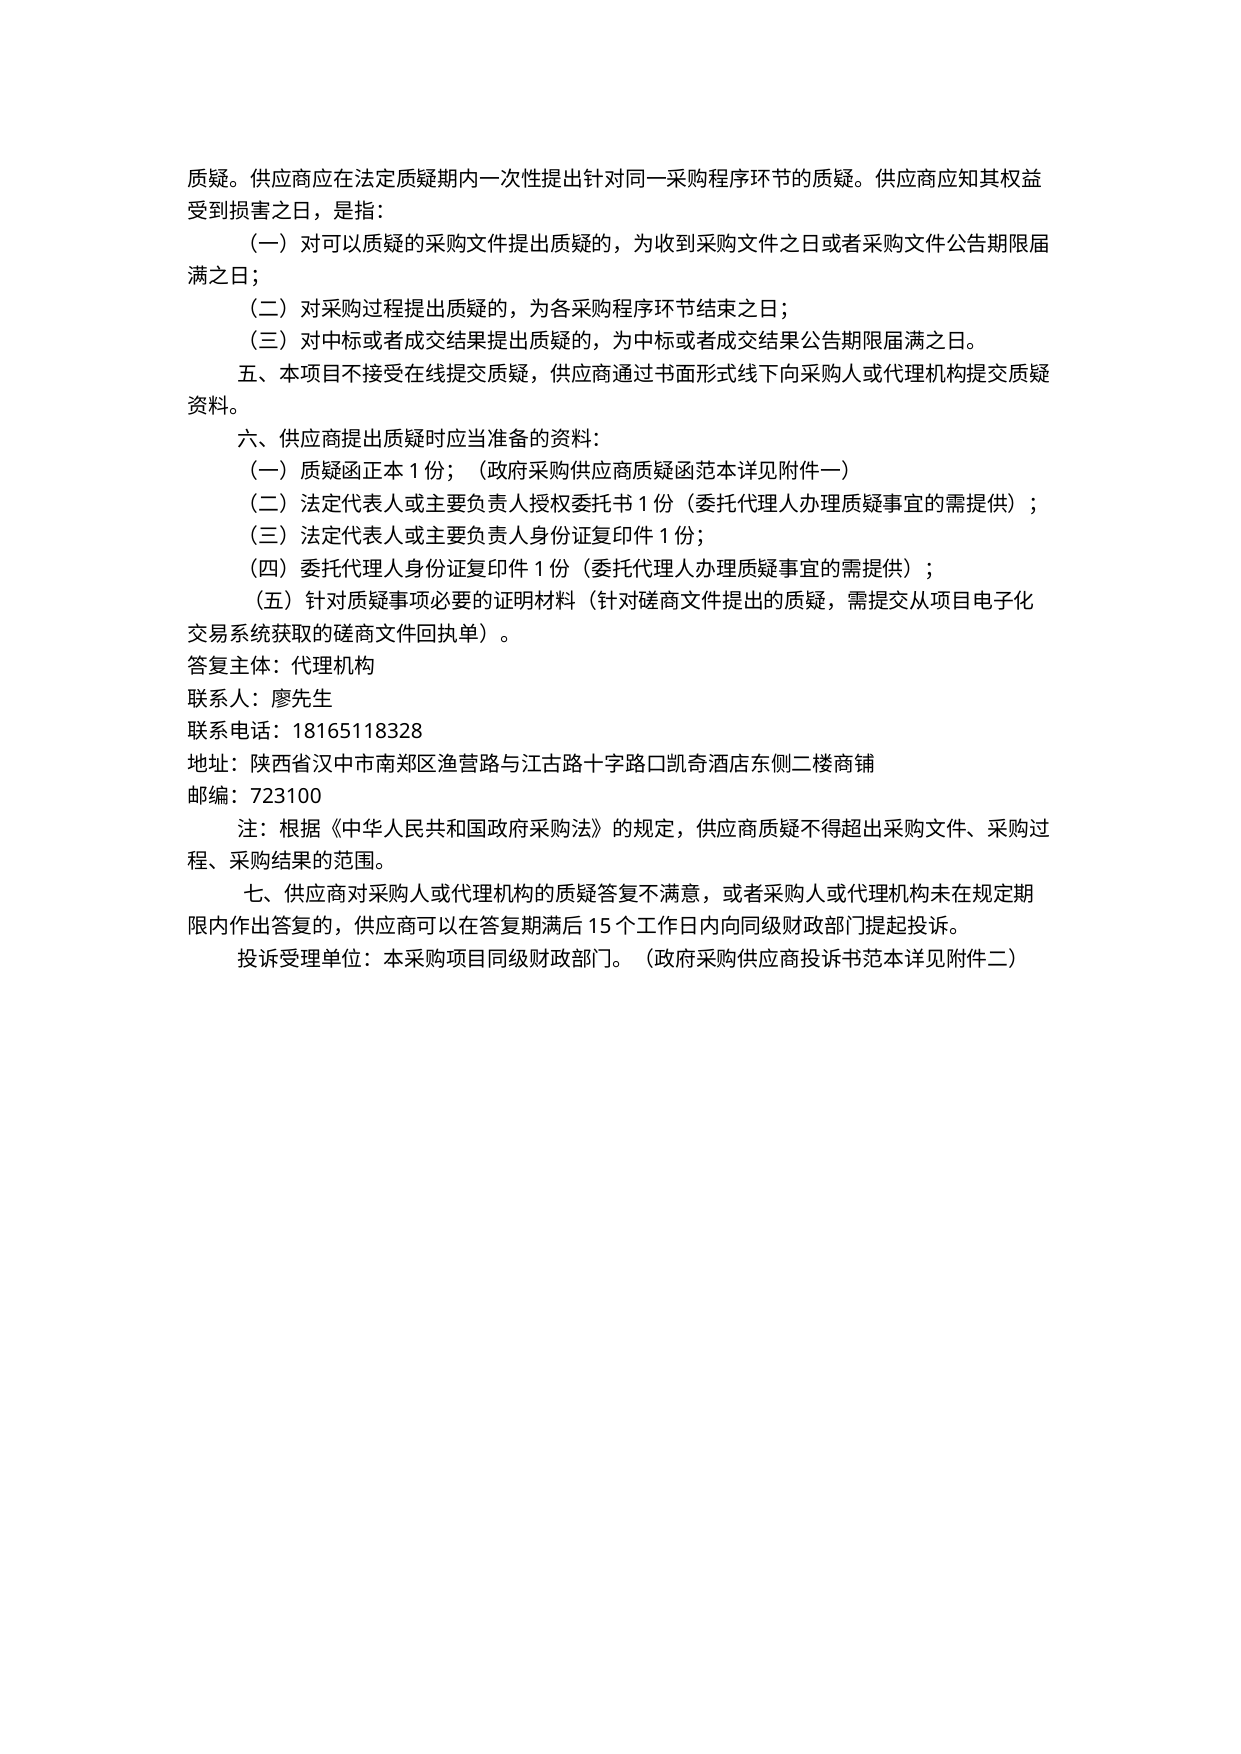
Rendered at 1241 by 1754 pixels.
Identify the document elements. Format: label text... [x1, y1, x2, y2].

text 注：根据《中华人民共和国政府采购法》的规定，供应商质疑不得超出采购文件、采购过程、采购结果的范围。 [187, 812, 1053, 877]
text 投诉受理单位：本采购项目同级财政部门。（政府采购供应商投诉书范本详见附件二） [187, 942, 1053, 974]
text 联系人：廖先生 [187, 682, 1053, 714]
text （二）对采购过程提出质疑的，为各采购程序环节结束之日； [187, 292, 1053, 324]
text （三）对中标或者成交结果提出质疑的，为中标或者成交结果公告期限届满之日。 [187, 324, 1053, 357]
text 六、供应商提出质疑时应当准备的资料： [187, 422, 1053, 454]
text 联系电话：18165118328 [187, 714, 1053, 747]
text （一）对可以质疑的采购文件提出质疑的，为收到采购文件之日或者采购文件公告期限届满之日； [187, 227, 1053, 292]
text 五、本项目不接受在线提交质疑，供应商通过书面形式线下向采购人或代理机构提交质疑资料。 [187, 357, 1053, 422]
text 邮编：723100 [187, 779, 1053, 812]
text （一）质疑函正本1份；（政府采购供应商质疑函范本详见附件一） [187, 454, 1053, 487]
text （五）针对质疑事项必要的证明材料（针对磋商文件提出的质疑，需提交从项目电子化交易系统获取的磋商文件回执单）。 [187, 584, 1053, 649]
text （四）委托代理人身份证复印件1份（委托代理人办理质疑事宜的需提供）； [187, 552, 1053, 584]
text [187, 162, 1053, 227]
text （二）法定代表人或主要负责人授权委托书1份（委托代理人办理质疑事宜的需提供）； [187, 487, 1053, 519]
text 地址：陕西省汉中市南郑区渔营路与江古路十字路口凯奇酒店东侧二楼商铺 [187, 747, 1053, 779]
text 答复主体：代理机构 [187, 649, 1053, 682]
text （三）法定代表人或主要负责人身份证复印件1份； [187, 519, 1053, 552]
text 七、供应商对采购人或代理机构的质疑答复不满意，或者采购人或代理机构未在规定期限内作出答复的，供应商可以在答复期满后15个工作日内向同级财政部门提起投诉。 [187, 877, 1053, 942]
